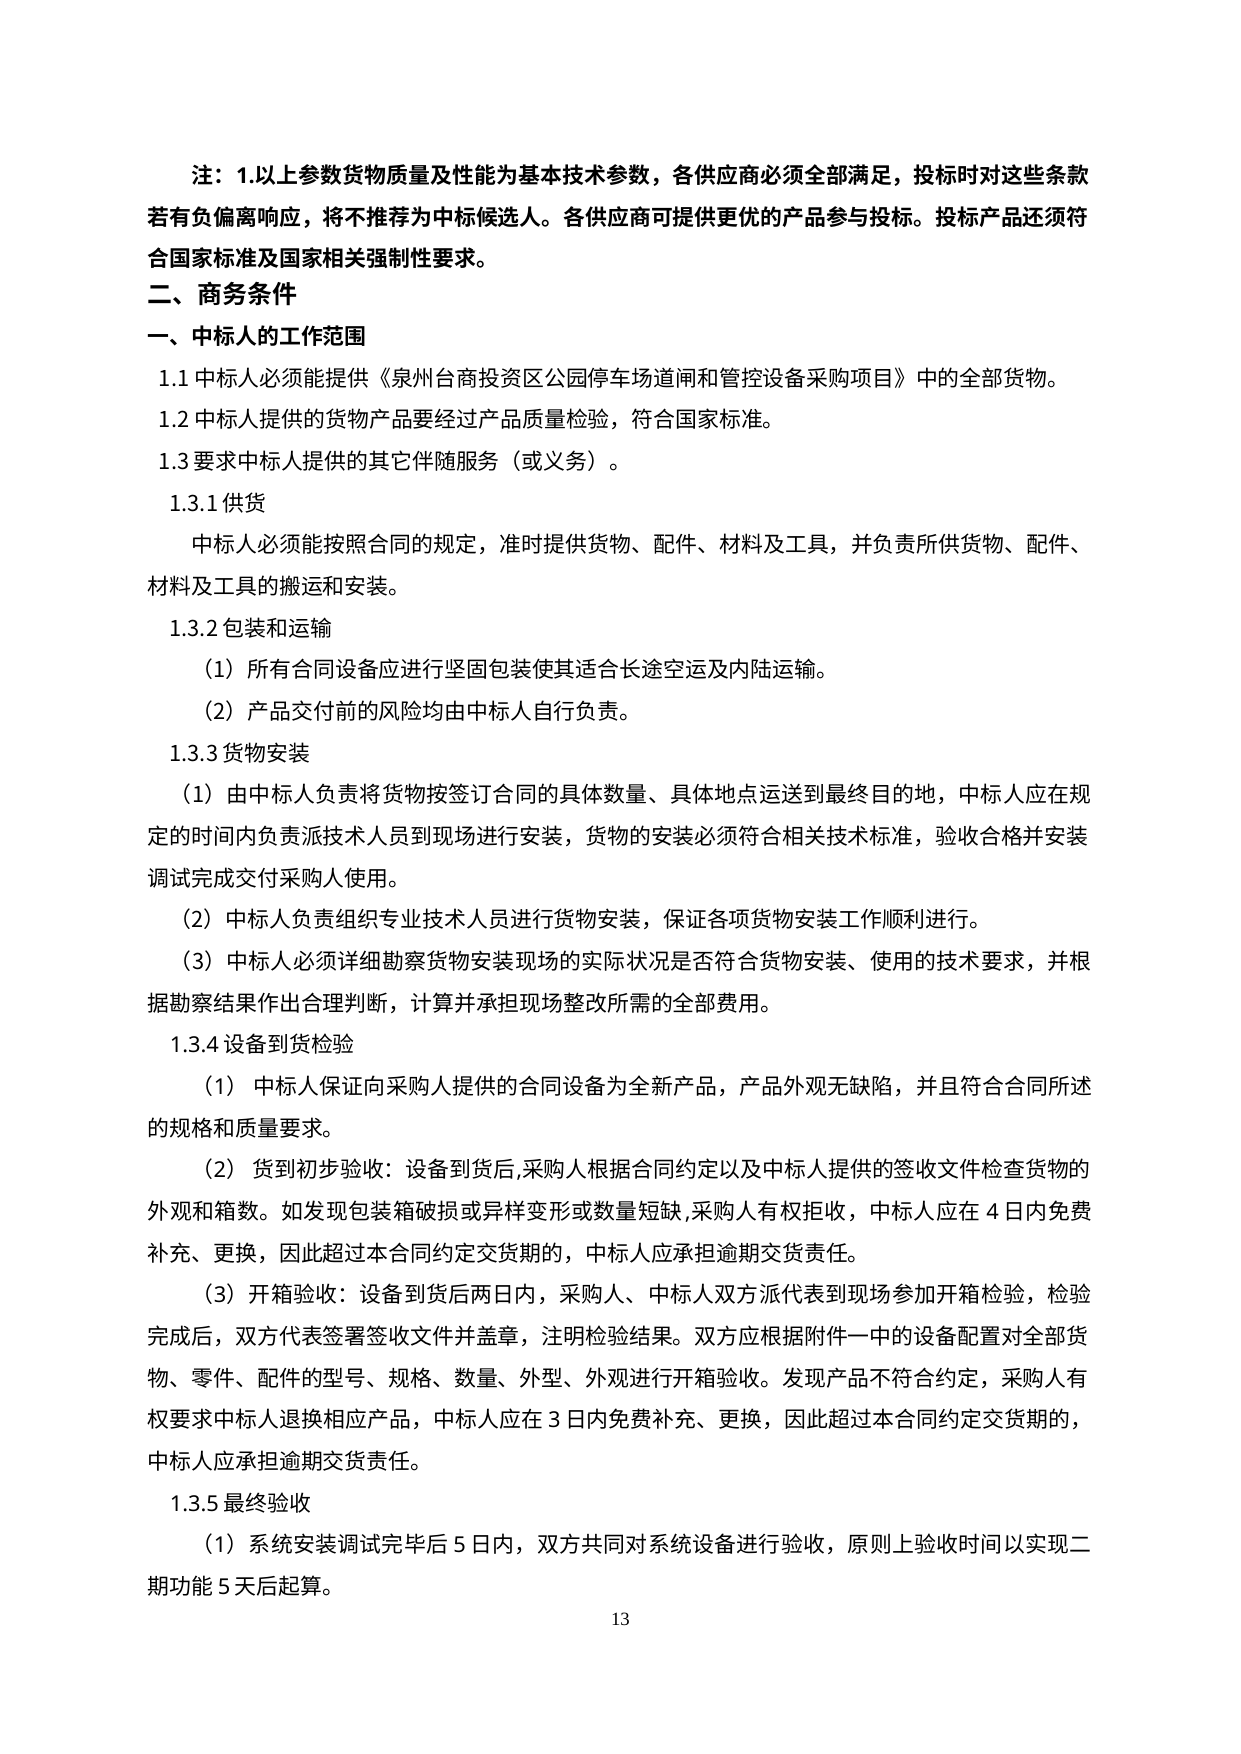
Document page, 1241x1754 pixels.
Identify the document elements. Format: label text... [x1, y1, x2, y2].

text （2）产品交付前的风险均由中标人自行负责。 [148, 686, 1092, 728]
text （1）由中标人负责将货物按签订合同的具体数量、具体地点运送到最终目的地，中标人应在规定的时间内负责派技术人员到现场进行安装，货物的安装必须符合相关技术标准，验收合格并安装调试完成交付采购人使用。 [148, 769, 1092, 894]
text （3）中标人必须详细勘察货物安装现场的实际状况是否符合货物安装、使用的技术要求，并根据勘察结果作出合理判断，计算并承担现场整改所需的全部费用。 [148, 936, 1092, 1019]
text 一、中标人的工作范围 [148, 311, 1092, 353]
text 1.3.1供货 [148, 478, 1092, 519]
text （2） 货到初步验收：设备到货后,采购人根据合同约定以及中标人提供的签收文件检查货物的外观和箱数。如发现包装箱破损或异样变形或数量短缺,采购人有权拒收，中标人应在4日内免费补充、更换，因此超过本合同约定交货期的，中标人应承担逾期交货责任。 [148, 1144, 1092, 1269]
text 1.2 中标人提供的货物产品要经过产品质量检验，符合国家标准。 [148, 394, 1092, 436]
text （1）所有合同设备应进行坚固包装使其适合长途空运及内陆运输。 [148, 644, 1092, 686]
text 注：1.以上参数货物质量及性能为基本技术参数，各供应商必须全部满足，投标时对这些条款若有负偏离响应，将不推荐为中标候选人。各供应商可提供更优的产品参与投标。投标产品还须符合国家标准及国家相关强制性要求。 [148, 150, 1092, 275]
text （1） 中标人保证向采购人提供的合同设备为全新产品，产品外观无缺陷，并且符合合同所述的规格和质量要求。 [148, 1061, 1092, 1144]
text 1.3要求中标人提供的其它伴随服务（或义务）。 [148, 436, 1092, 478]
text 1.3.5最终验收 [148, 1478, 1092, 1519]
text （1）系统安装调试完毕后5日内，双方共同对系统设备进行验收，原则上验收时间以实现二期功能5天后起算。 [148, 1519, 1092, 1603]
text （3）开箱验收：设备到货后两日内，采购人、中标人双方派代表到现场参加开箱检验，检验完成后，双方代表签署签收文件并盖章，注明检验结果。双方应根据附件一中的设备配置对全部货物、零件、配件的型号、规格、数量、外型、外观进行开箱验收。发现产品不符合约定，采购人有权要求中标人退换相应产品，中标人应在3日内免费补充、更换，因此超过本合同约定交货期的，中标人应承担逾期交货责任。 [148, 1269, 1092, 1478]
text （2）中标人负责组织专业技术人员进行货物安装，保证各项货物安装工作顺利进行。 [148, 894, 1092, 936]
text 1.3.4设备到货检验 [148, 1019, 1092, 1061]
text 1.3.2包装和运输 [148, 603, 1092, 644]
text 中标人必须能按照合同的规定，准时提供货物、配件、材料及工具，并负责所供货物、配件、材料及工具的搬运和安装。 [148, 519, 1092, 603]
text 1.1 中标人必须能提供《泉州台商投资区公园停车场道闸和管控设备采购项目》中的全部货物。 [148, 353, 1092, 394]
text 1.3.3货物安装 [148, 728, 1092, 769]
text 二、商务条件 [148, 275, 1092, 311]
